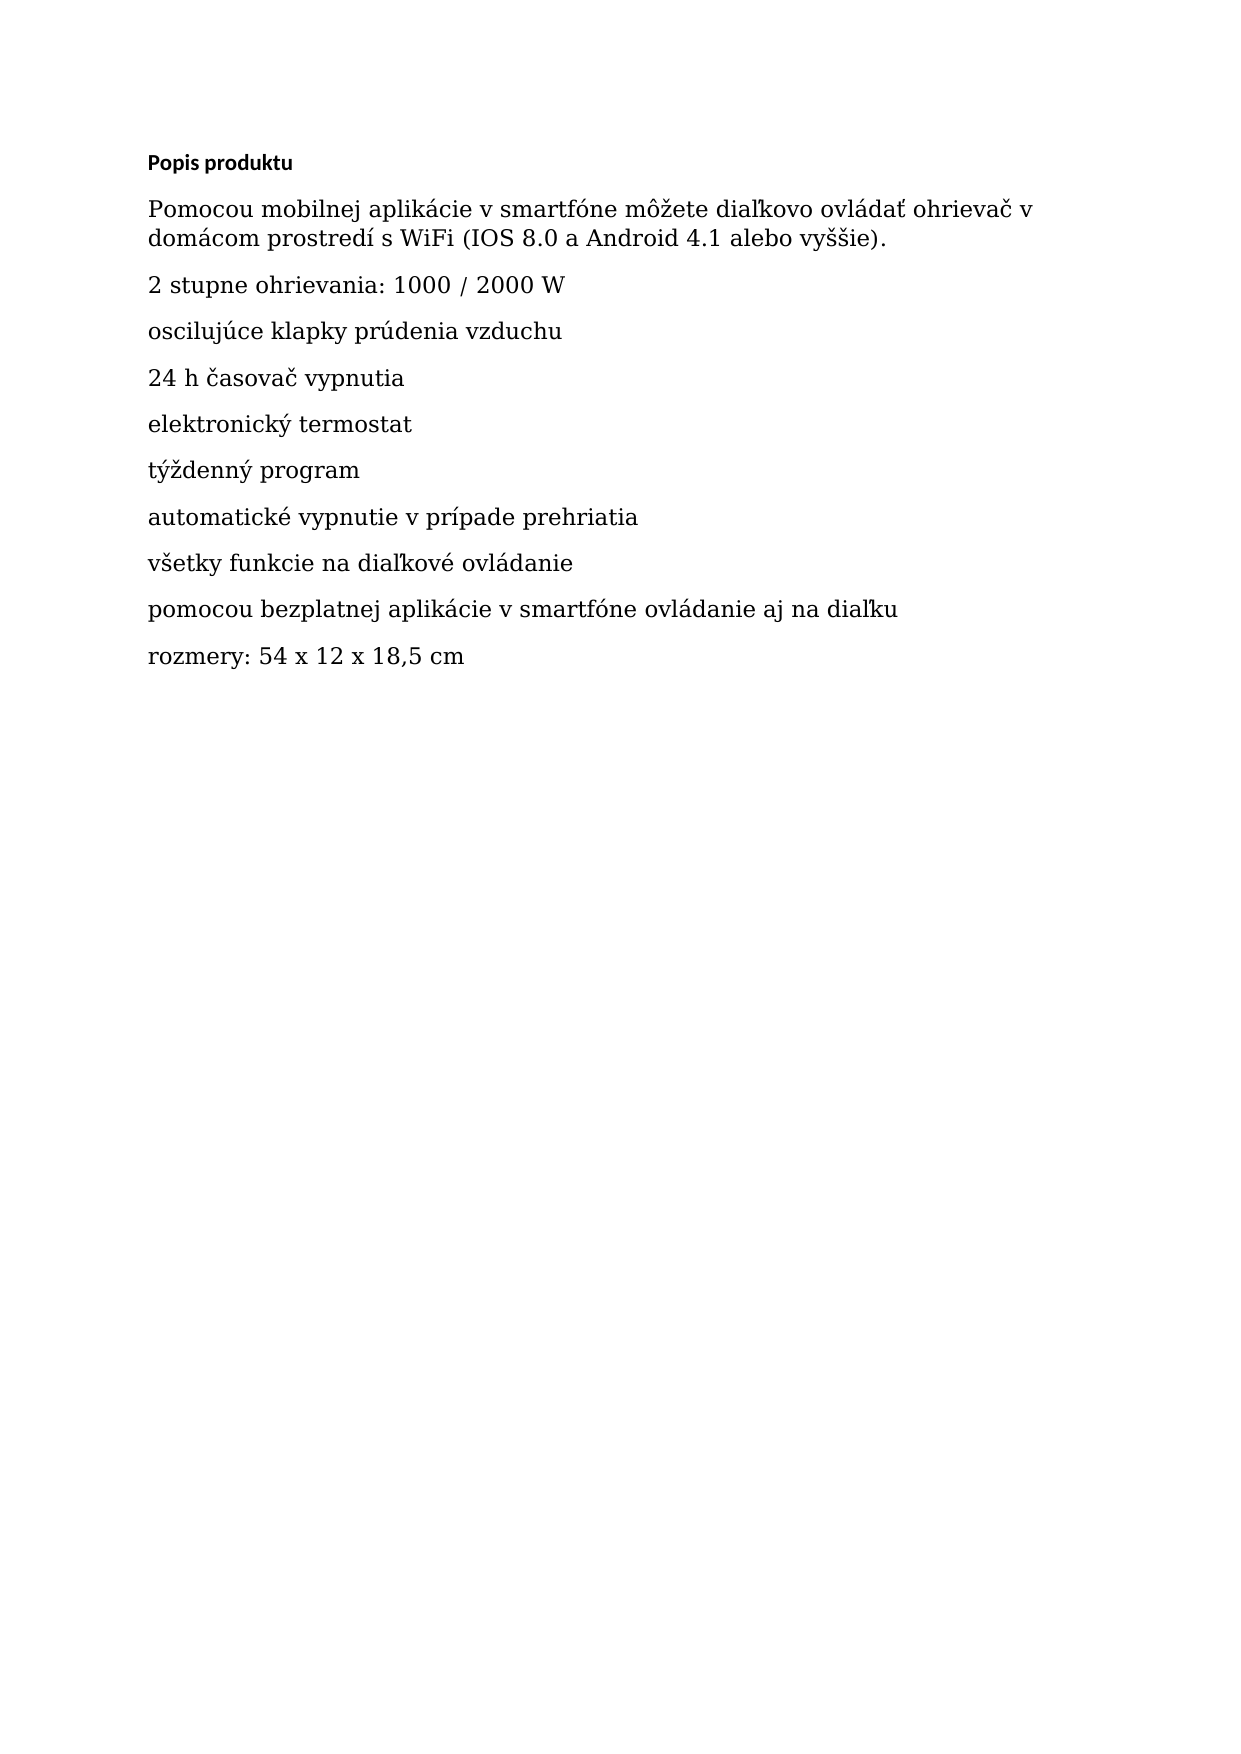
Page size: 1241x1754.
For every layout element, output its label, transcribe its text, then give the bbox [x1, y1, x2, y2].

text elektronický termostat [148, 409, 1093, 437]
text oscilujúce klapky prúdenia vzduchu [148, 317, 1093, 344]
text 2 stupne ohrievania: 1000 / 2000 W [148, 271, 1093, 298]
text Popis produktu [148, 148, 1093, 176]
text Pomocou mobilnej aplikácie v smartfóne môžete diaľkovo ovládať ohrievač v domácom prostredí s WiFi (IOS 8.0 a Android 4.1 alebo vyššie). [148, 194, 1093, 252]
text týždenný program [148, 456, 1093, 483]
text rozmery: 54 x 12 x 18,5 cm [148, 641, 1093, 669]
text automatické vypnutie v prípade prehriatia [148, 502, 1093, 530]
text 24 h časovač vypnutia [148, 363, 1093, 391]
text pomocou bezplatnej aplikácie v smartfóne ovládanie aj na diaľku [148, 595, 1093, 622]
text všetky funkcie na diaľkové ovládanie [148, 549, 1093, 576]
